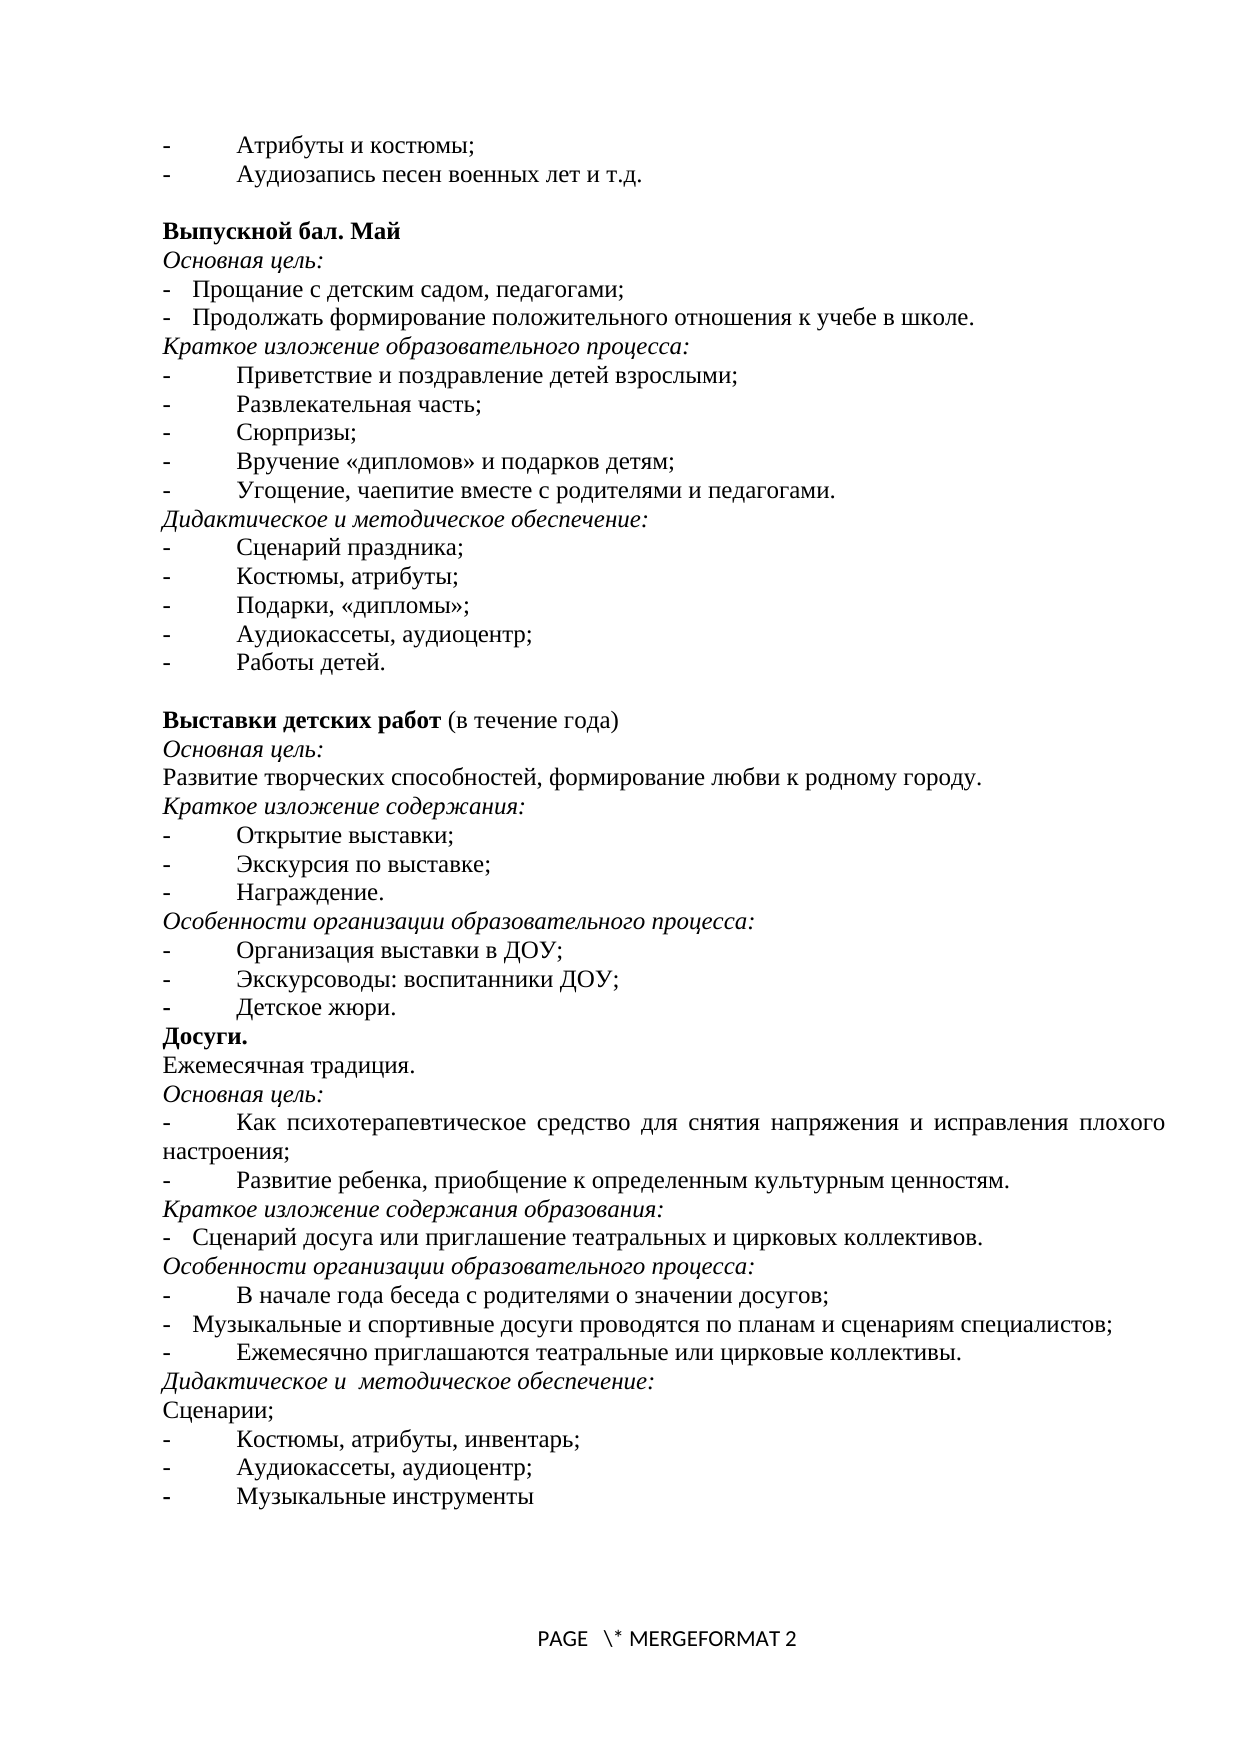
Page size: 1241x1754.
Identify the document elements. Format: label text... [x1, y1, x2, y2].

list Развлекательная часть; [162, 389, 1167, 417]
list Ежемесячно приглашаются театральные или цирковые коллективы. [162, 1337, 1167, 1366]
list В начале года беседа с родителями о значении досугов; [162, 1280, 1167, 1309]
list Подарки, «дипломы»; [162, 590, 1167, 619]
list Аудиозапись песен военных лет и т.д. [162, 159, 1167, 187]
list Открытие выставки; [162, 820, 1167, 849]
list Экскурсия по выставке; [162, 849, 1167, 877]
text Особенности организации образовательного процесса: [162, 906, 1167, 935]
text Дидактическое и методическое обеспечение: [162, 1366, 1167, 1395]
list Детское жюри. [162, 992, 1167, 1021]
list Костюмы, атрибуты; [162, 561, 1167, 590]
text Сценарии; [162, 1395, 1167, 1424]
text Особенности организации образовательного процесса: [162, 1251, 1167, 1280]
list Сюрпризы; [162, 417, 1167, 446]
list Награждение. [162, 877, 1167, 906]
text Краткое изложение содержания: [162, 791, 1167, 820]
list Музыкальные инструменты [162, 1481, 1167, 1510]
text Выпускной бал. Май [162, 216, 1167, 245]
list Вручение «дипломов» и подарков детям; [162, 446, 1167, 475]
list Атрибуты и костюмы; [162, 130, 1167, 159]
text Ежемесячная традиция. [162, 1050, 1167, 1079]
list Аудиокассеты, аудиоцентр; [162, 619, 1167, 647]
text Выставки детских работ (в течение года) [162, 705, 1167, 734]
list Музыкальные и спортивные досуги проводятся по планам и сценариям специалистов; [162, 1309, 1167, 1337]
list Продолжать формирование положительного отношения к учебе в школе. [162, 302, 1167, 331]
list Костюмы, атрибуты, инвентарь; [162, 1424, 1167, 1452]
text Основная цель: [162, 734, 1167, 762]
list Экскурсоводы: воспитанники ДОУ; [162, 964, 1167, 992]
list Сценарий досуга или приглашение театральных и цирковых коллективов. [162, 1222, 1167, 1251]
list Приветствие и поздравление детей взрослыми; [162, 360, 1167, 389]
text Дидактическое и методическое обеспечение: [162, 504, 1167, 532]
text Основная цель: [162, 1079, 1167, 1107]
list Работы детей. [162, 647, 1167, 676]
text Основная цель: [162, 245, 1167, 274]
list Организация выставки в ДОУ; [162, 935, 1167, 964]
list Сценарий праздника; [162, 532, 1167, 561]
text Досуги. [162, 1021, 1167, 1050]
list Прощание с детским садом, педагогами; [162, 274, 1167, 302]
text Краткое изложение содержания образования: [162, 1194, 1167, 1222]
text Развитие творческих способностей, формирование любви к родному городу. [162, 762, 1167, 791]
list Как психотерапевтическое средство для снятия напряжения и исправления плохого настроения; [162, 1107, 1167, 1165]
text Краткое изложение образовательного процесса: [162, 331, 1167, 360]
list Развитие ребенка, приобщение к определенным культурным ценностям. [162, 1165, 1167, 1194]
list Аудиокассеты, аудиоцентр; [162, 1452, 1167, 1481]
list Угощение, чаепитие вместе с родителями и педагогами. [162, 475, 1167, 504]
